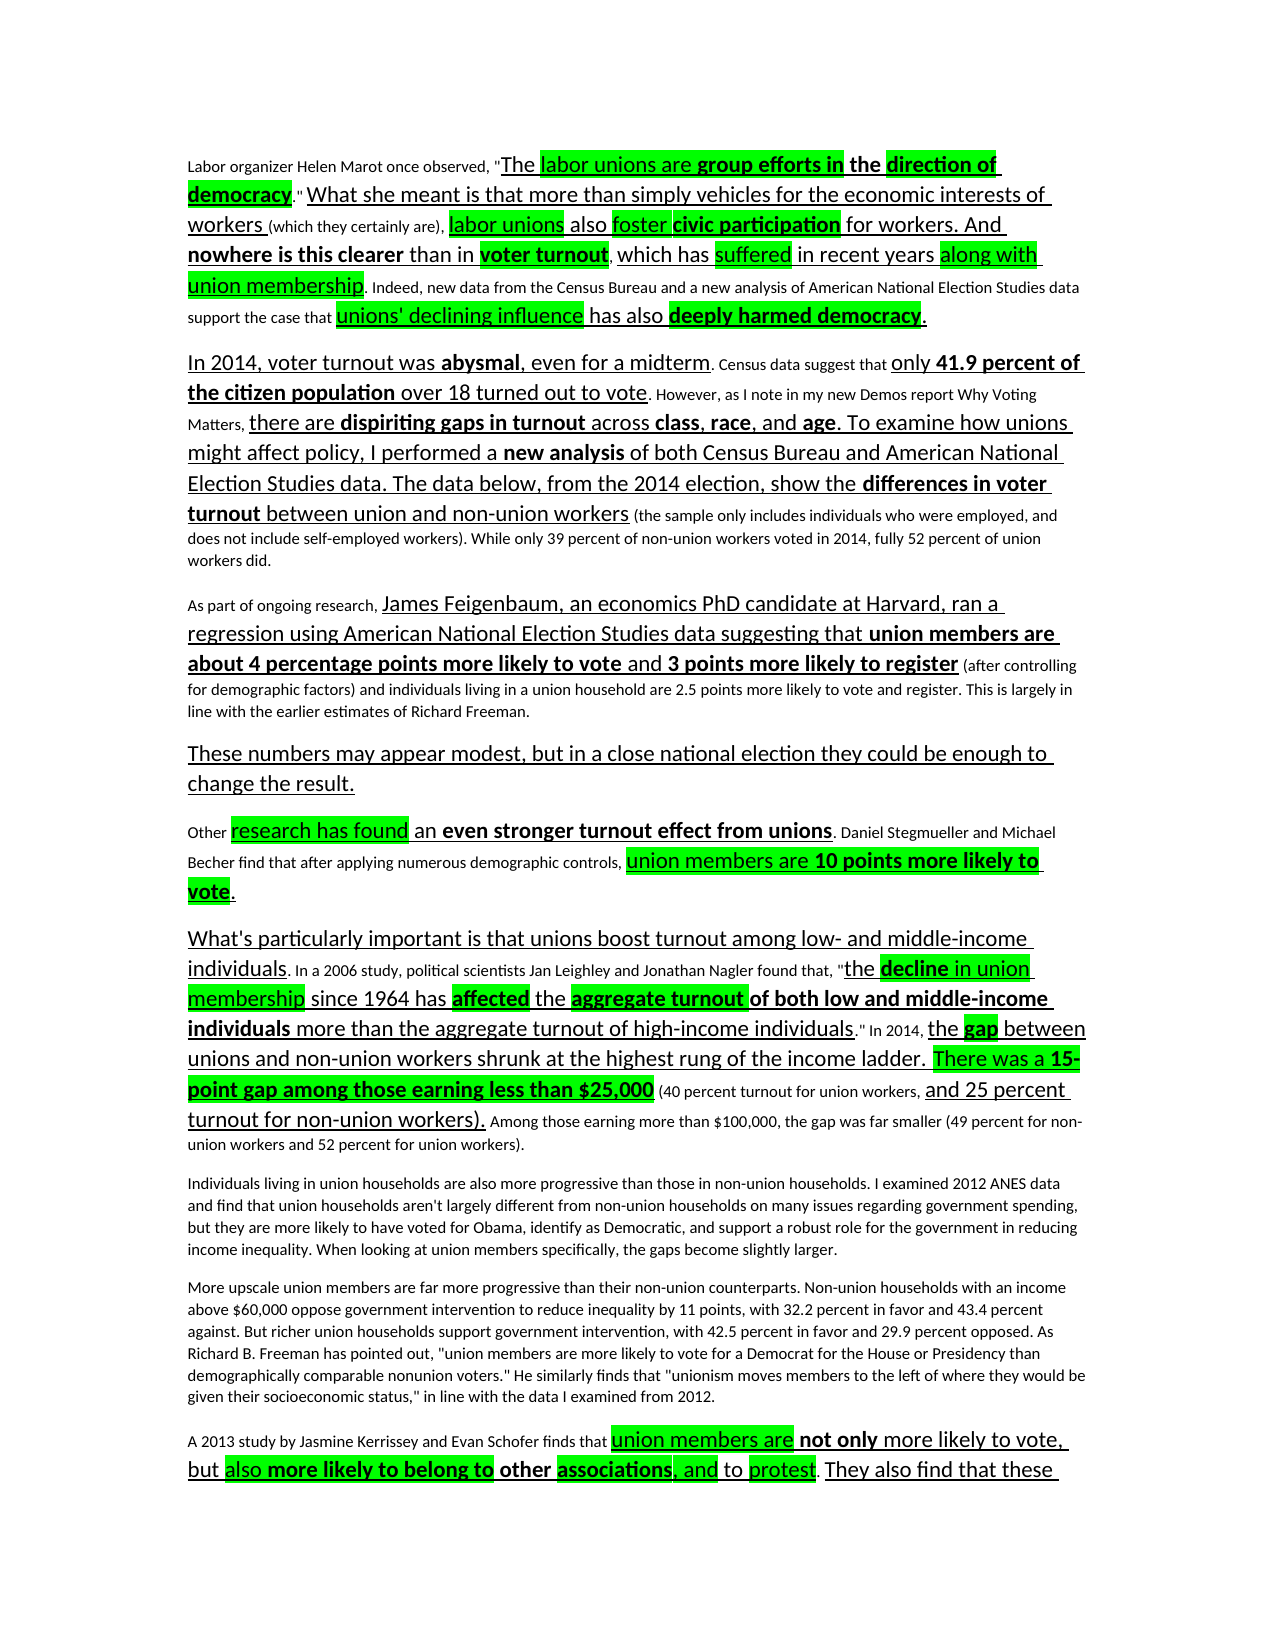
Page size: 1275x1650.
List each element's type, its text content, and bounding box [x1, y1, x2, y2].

text As part of ongoing research, James Feigenbaum, an economics PhD candidate at Harvard, ran a regression using American National Election Studies data suggesting that union members are about 4 percentage points more likely to vote and 3 points more likely to register (after controlling for demographic factors) and individuals living in a union household are 2.5 points more likely to vote and register. This is largely in line with the earlier estimates of Richard Freeman. [187, 589, 1087, 721]
text In 2014, voter turnout was abysmal, even for a midterm. Census data suggest that only 41.9 percent of the citizen population over 18 turned out to vote. However, as I note in my new Demos report Why Voting Matters, there are dispiriting gaps in turnout across class, race, and age. To examine how unions might affect policy, I performed a new analysis of both Census Bureau and American National Election Studies data. The data below, from the 2014 election, show the differences in voter turnout between union and non-union workers (the sample only includes individuals who were employed, and does not include self-employed workers). While only 39 percent of non-union workers voted in 2014, fully 52 percent of union workers did. [187, 348, 1087, 571]
text These numbers may appear modest, but in a close national election they could be enough to change the result. [187, 739, 1087, 798]
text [187, 1425, 1087, 1483]
text Other research has found an even stronger turnout effect from unions. Daniel Stegmueller and Michael Becher find that after applying numerous demographic controls, union members are 10 points more likely to vote. [187, 816, 1087, 905]
text More upscale union members are far more progressive than their non-union counterparts. Non-union households with an income above $60,000 oppose government intervention to reduce inequality by 11 points, with 32.2 percent in favor and 43.4 percent against. But richer union households support government intervention, with 42.5 percent in favor and 29.9 percent opposed. As Richard B. Freeman has pointed out, "union members are more likely to vote for a Democrat for the House or Presidency than demographically comparable nonunion voters." He similarly finds that "unionism moves members to the left of where they would be given their socioeconomic status," in line with the data I examined from 2012. [187, 1277, 1087, 1407]
text Labor organizer Helen Marot once observed, "The labor unions are group efforts in the direction of democracy." What she meant is that more than simply vehicles for the economic interests of workers (which they certainly are), labor unions also foster civic participation for workers. And nowhere is this clearer than in voter turnout, which has suffered in recent years along with union membership. Indeed, new data from the Census Bureau and a new analysis of American National Election Studies data support the case that unions' declining influence has also deeply harmed democracy. [187, 150, 1087, 329]
text Individuals living in union households are also more progressive than those in non-union households. I examined 2012 ANES data and find that union households aren't largely different from non-union households on many issues regarding government spending, but they are more likely to have voted for Obama, identify as Democratic, and support a robust role for the government in reducing income inequality. When looking at union members specifically, the gaps become slightly larger. [187, 1173, 1087, 1259]
text What's particularly important is that unions boost turnout among low- and middle-income individuals. In a 2006 study, political scientists Jan Leighley and Jonathan Nagler found that, "the decline in union membership since 1964 has affected the aggregate turnout of both low and middle-income individuals more than the aggregate turnout of high-income individuals." In 2014, the gap between unions and non-union workers shrunk at the highest rung of the income ladder. There was a 15-point gap among those earning less than $25,000 (40 percent turnout for union workers, and 25 percent turnout for non-union workers). Among those earning more than $100,000, the gap was far smaller (49 percent for non-union workers and 52 percent for union workers). [187, 924, 1087, 1155]
